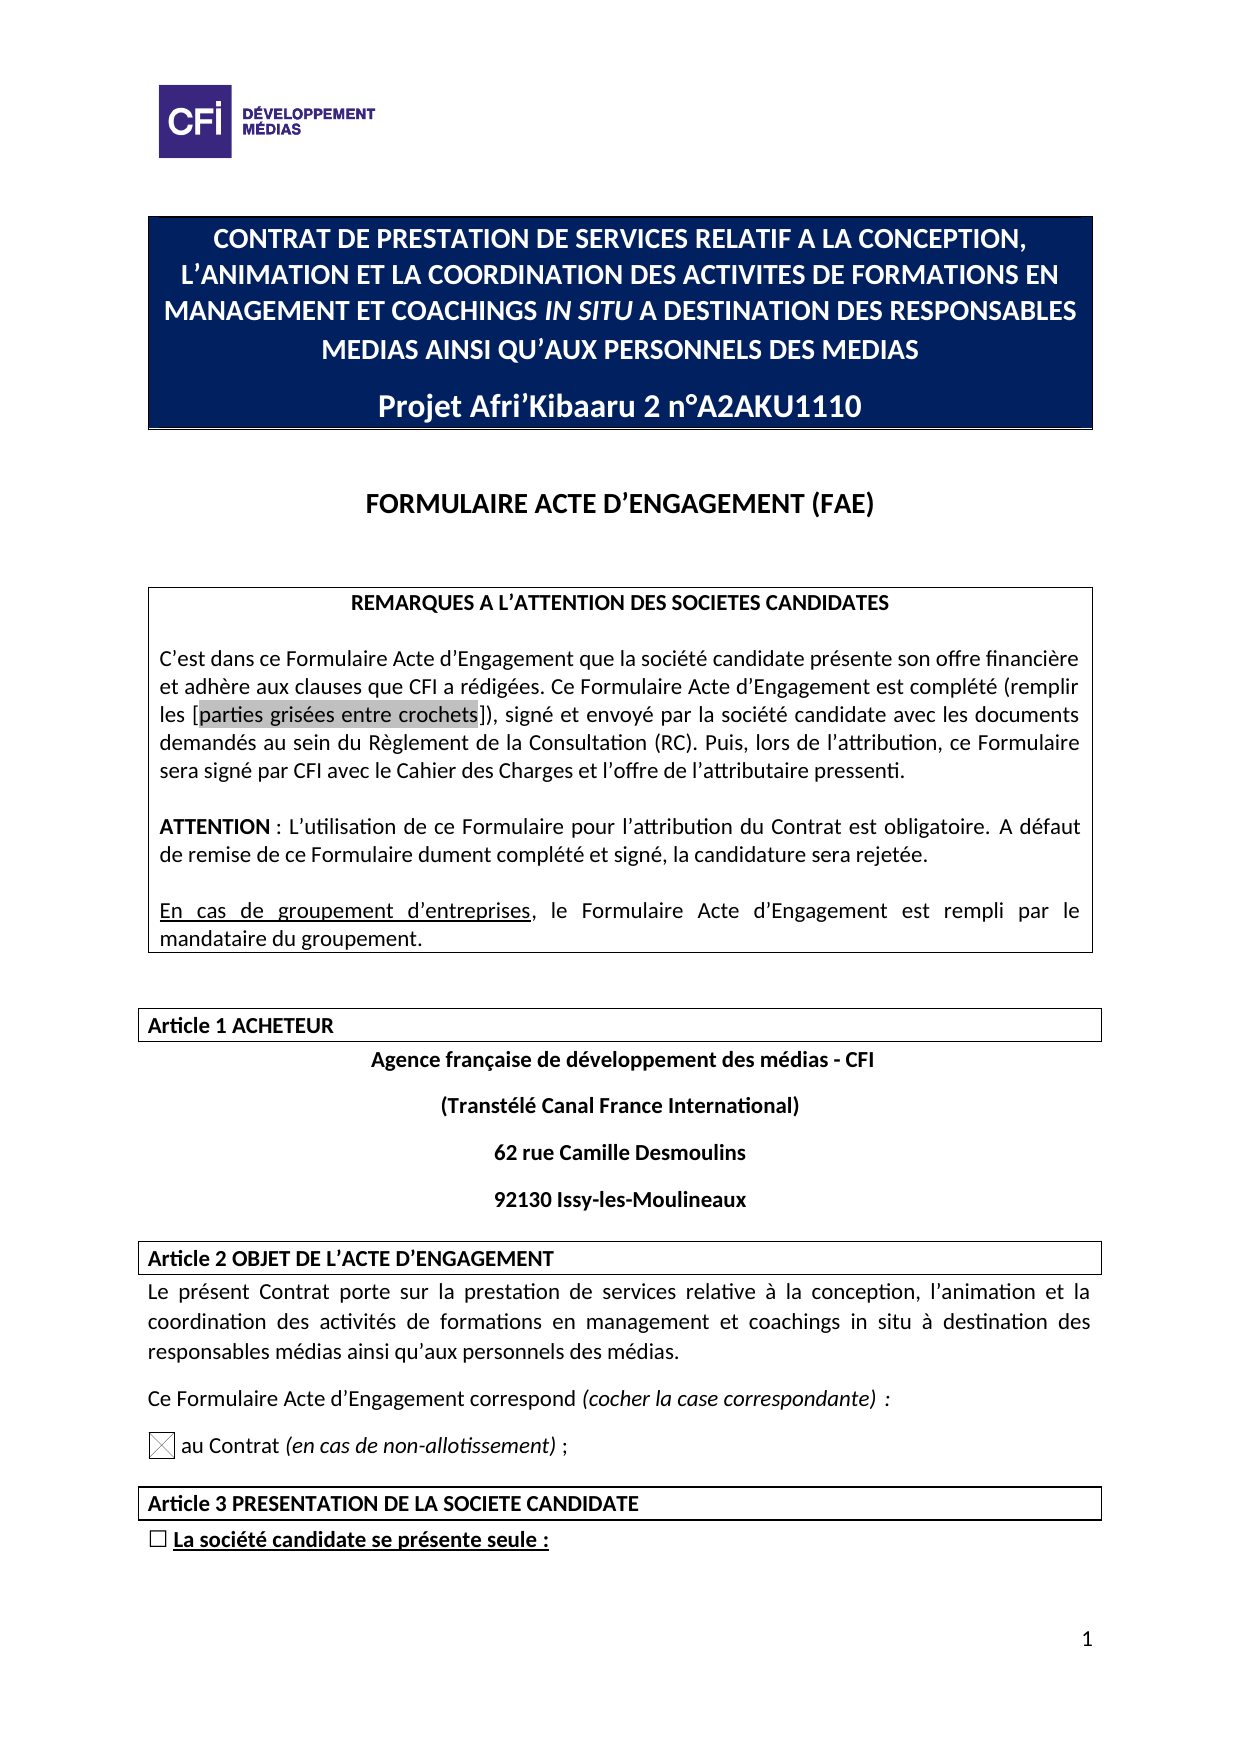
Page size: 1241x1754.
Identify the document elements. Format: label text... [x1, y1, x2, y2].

subtitle Article ACHETEUR [139, 1009, 1101, 1041]
text (Transtélé Canal France International) [148, 1092, 1093, 1119]
text 92130 Issy-les-Moulineaux [148, 1185, 1093, 1213]
text Agence française de développement des médias - CFI [148, 1045, 1093, 1073]
subtitle Article PRESENTATION DE LA SOCIETE CANDIDATE [139, 1488, 1101, 1519]
text La société candidate se présente seule : [148, 1523, 1093, 1554]
table_cell ATTENTION : L’utilisation de ce Formulaire pour l’attribution du Contrat est obligatoire. A défaut de remise de ce Formulaire dument complété et signé, la candidature sera rejetée. En cas de groupement d’entreprises, le Formulaire Acte d’Engagement est rempli par le mandataire du groupement. [149, 812, 1092, 952]
text Ce Formulaire Acte d’Engagement correspond (cocher la case correspondante) : [148, 1384, 1093, 1412]
text Le présent Contrat porte sur la prestation de services relative à la conception, l’animation et la coordination des activités de formations en management et coachings in situ à destination des responsables médias ainsi qu’aux personnels des médias. [148, 1277, 1093, 1365]
list au Contrat (en cas de non-allotissement) ; [148, 1431, 1093, 1459]
text FORMULAIRE ACTE D’ENGAGEMENT (FAE) [148, 485, 1093, 520]
text 62 rue Camille Desmoulins [148, 1138, 1093, 1166]
subtitle Article OBJET DE L’ACTE D’ENGAGEMENT [139, 1242, 1101, 1274]
table_header REMARQUES A L’ATTENTION DES SOCIETES CANDIDATES C’est dans ce Formulaire Acte d’Engagement que la société candidate présente son offre financière et adhère aux clauses que CFI a rédigées. Ce Formulaire Acte d’Engagement est complété (remplir les [parties grisées entre crochets]), signé et envoyé par la société candidate avec les documents demandés au sein du Règlement de la Consultation (RC). Puis, lors de l’attribution, ce Formulaire sera signé par CFI avec le Cahier des Charges et l’offre de l’attributaire pressenti. [149, 588, 1092, 812]
picture [147, 73, 387, 170]
